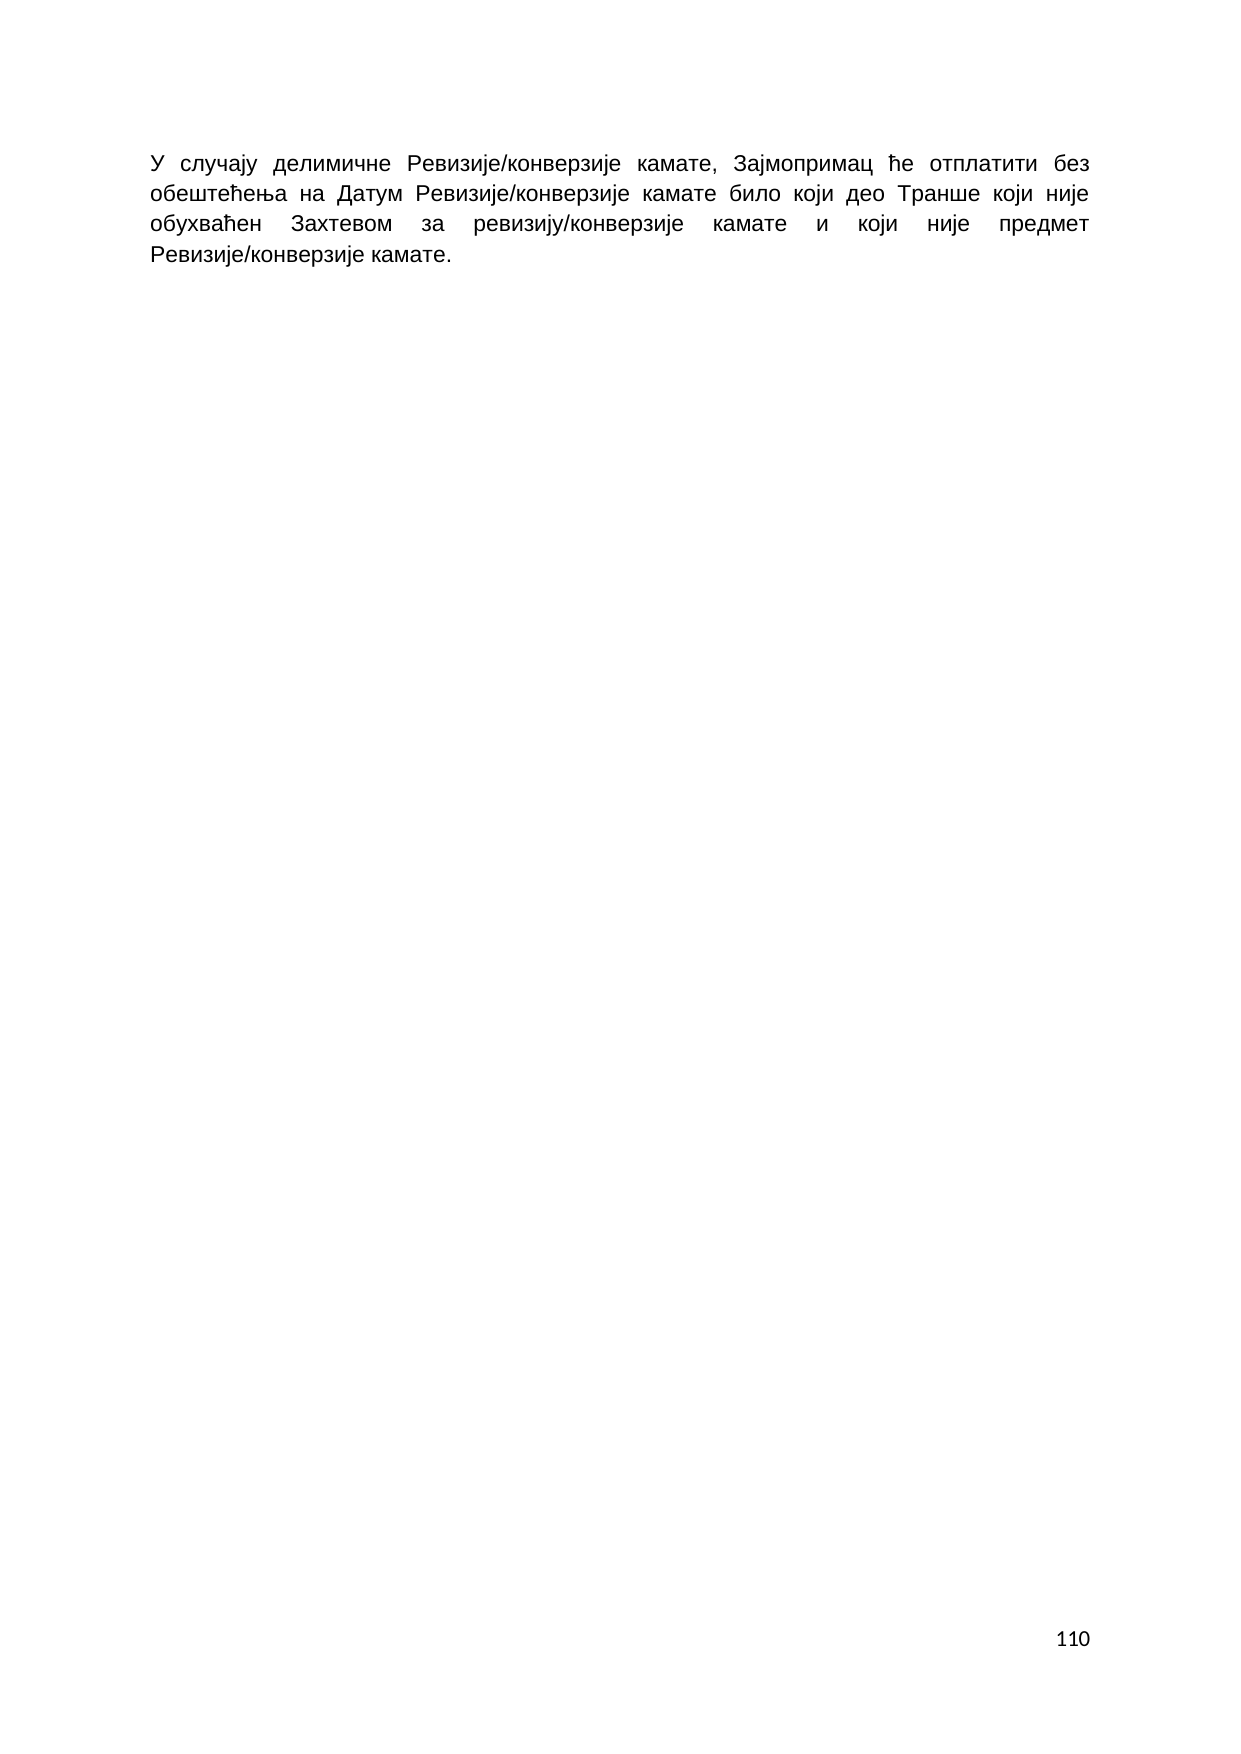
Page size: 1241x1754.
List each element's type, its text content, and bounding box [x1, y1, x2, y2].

text У случају делимичне Ревизије/конверзије камате, Зајмопримац ће отплатити без обештећења на Датум Ревизије/конверзије камате било који део Транше који није обухваћен Захтевом за ревизију/конверзије камате и који није предмет Ревизије/конверзије камате. [150, 150, 1090, 267]
